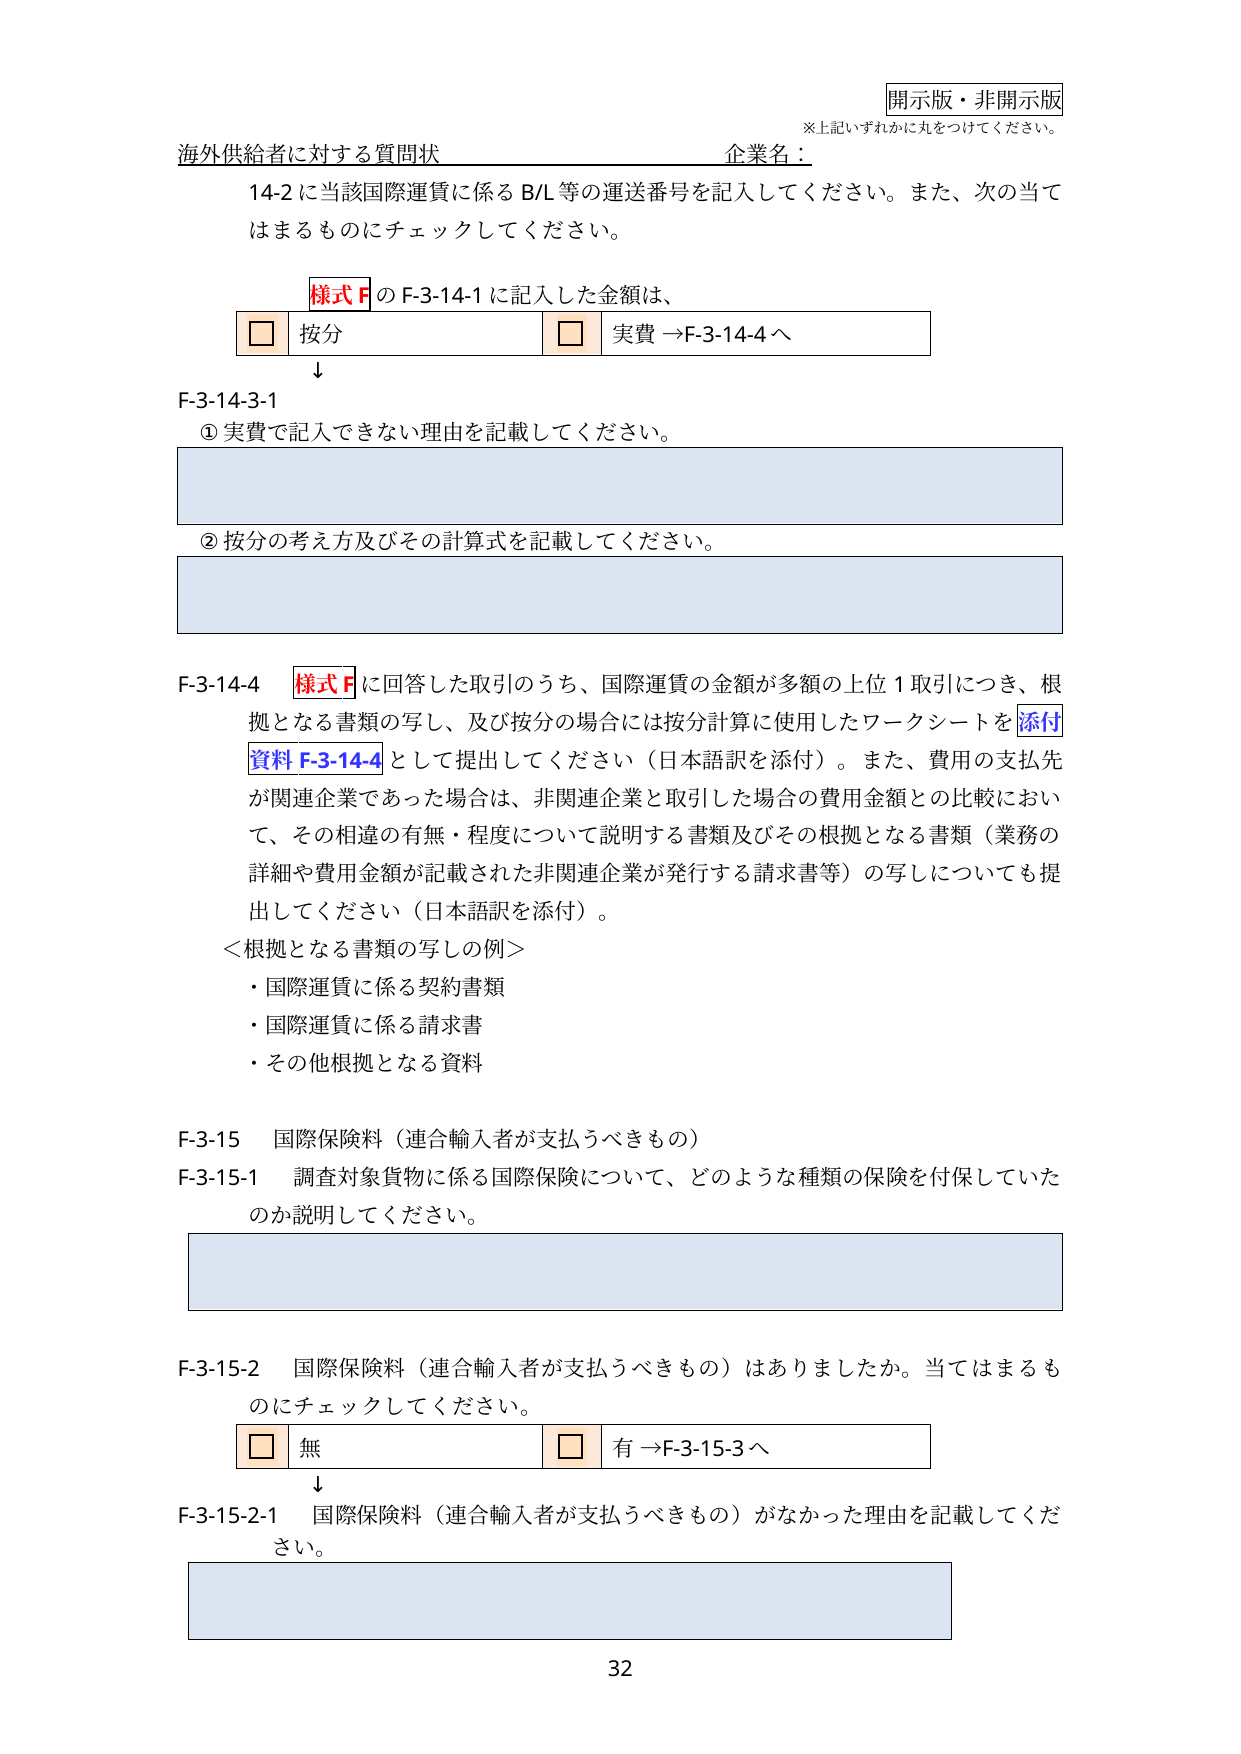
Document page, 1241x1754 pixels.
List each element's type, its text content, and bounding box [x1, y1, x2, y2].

table_header 按分 [289, 312, 542, 354]
text ↓ [308, 1469, 1063, 1499]
text ②按分の考え方及びその計算式を記載してください。 [177, 525, 1063, 556]
text ↓ [308, 356, 1063, 385]
table_header [237, 312, 288, 354]
subtitle 国際保険料（連合輸入者が支払うべきもの）はありましたか。当てはまるものにチェックしてください。 [177, 1348, 1063, 1424]
subtitle 様式Fに回答した取引のうち、国際運賃の金額が多額の上位1取引につき、根拠となる書類の写し、及び按分の場合には按分計算に使用したワークシートを添付資料F-3-14-4として提出してください（日本語訳を添付）。また、費用の支払先が関連企業であった場合は、非関連企業と取引した場合の費用金額との比較において、その相違の有無・程度について説明する書類及びその根拠となる書類（業務の詳細や費用金額が記載された非関連企業が発行する請求書等）の写しについても提出してください（日本語訳を添付）。 [177, 664, 1063, 929]
subtitle 国際保険料（連合輸入者が支払うべきもの） [177, 1119, 1063, 1157]
text ・国際運賃に係る契約書類 [243, 967, 1063, 1005]
table_header [178, 448, 1062, 523]
table_header [543, 312, 601, 354]
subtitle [177, 172, 1063, 247]
table_header [237, 1425, 288, 1468]
table_header 無 [289, 1425, 542, 1468]
subtitle 調査対象貨物に係る国際保険について、どのような種類の保険を付保していたのか説明してください。 [177, 1157, 1063, 1233]
table_header [189, 1563, 951, 1639]
text ①実費で記入できない理由を記載してください。 [177, 415, 1063, 447]
text ・その他根拠となる資料 [243, 1043, 1063, 1081]
table_header 実費 →F-3-14-4へ [602, 312, 930, 354]
table_header 有 →F-3-15-3へ [602, 1425, 930, 1468]
text ・国際運賃に係る請求書 [243, 1005, 1063, 1043]
table_header [543, 1425, 601, 1468]
table_header [178, 557, 1062, 633]
text 様式FのF-3-14-1に記入した金額は、 [371, 277, 1063, 311]
text ＜根拠となる書類の写しの例＞ [221, 929, 1063, 967]
table_header [189, 1234, 1062, 1309]
subtitle 国際保険料（連合輸入者が支払うべきもの）がなかった理由を記載してください。 [177, 1499, 1063, 1562]
